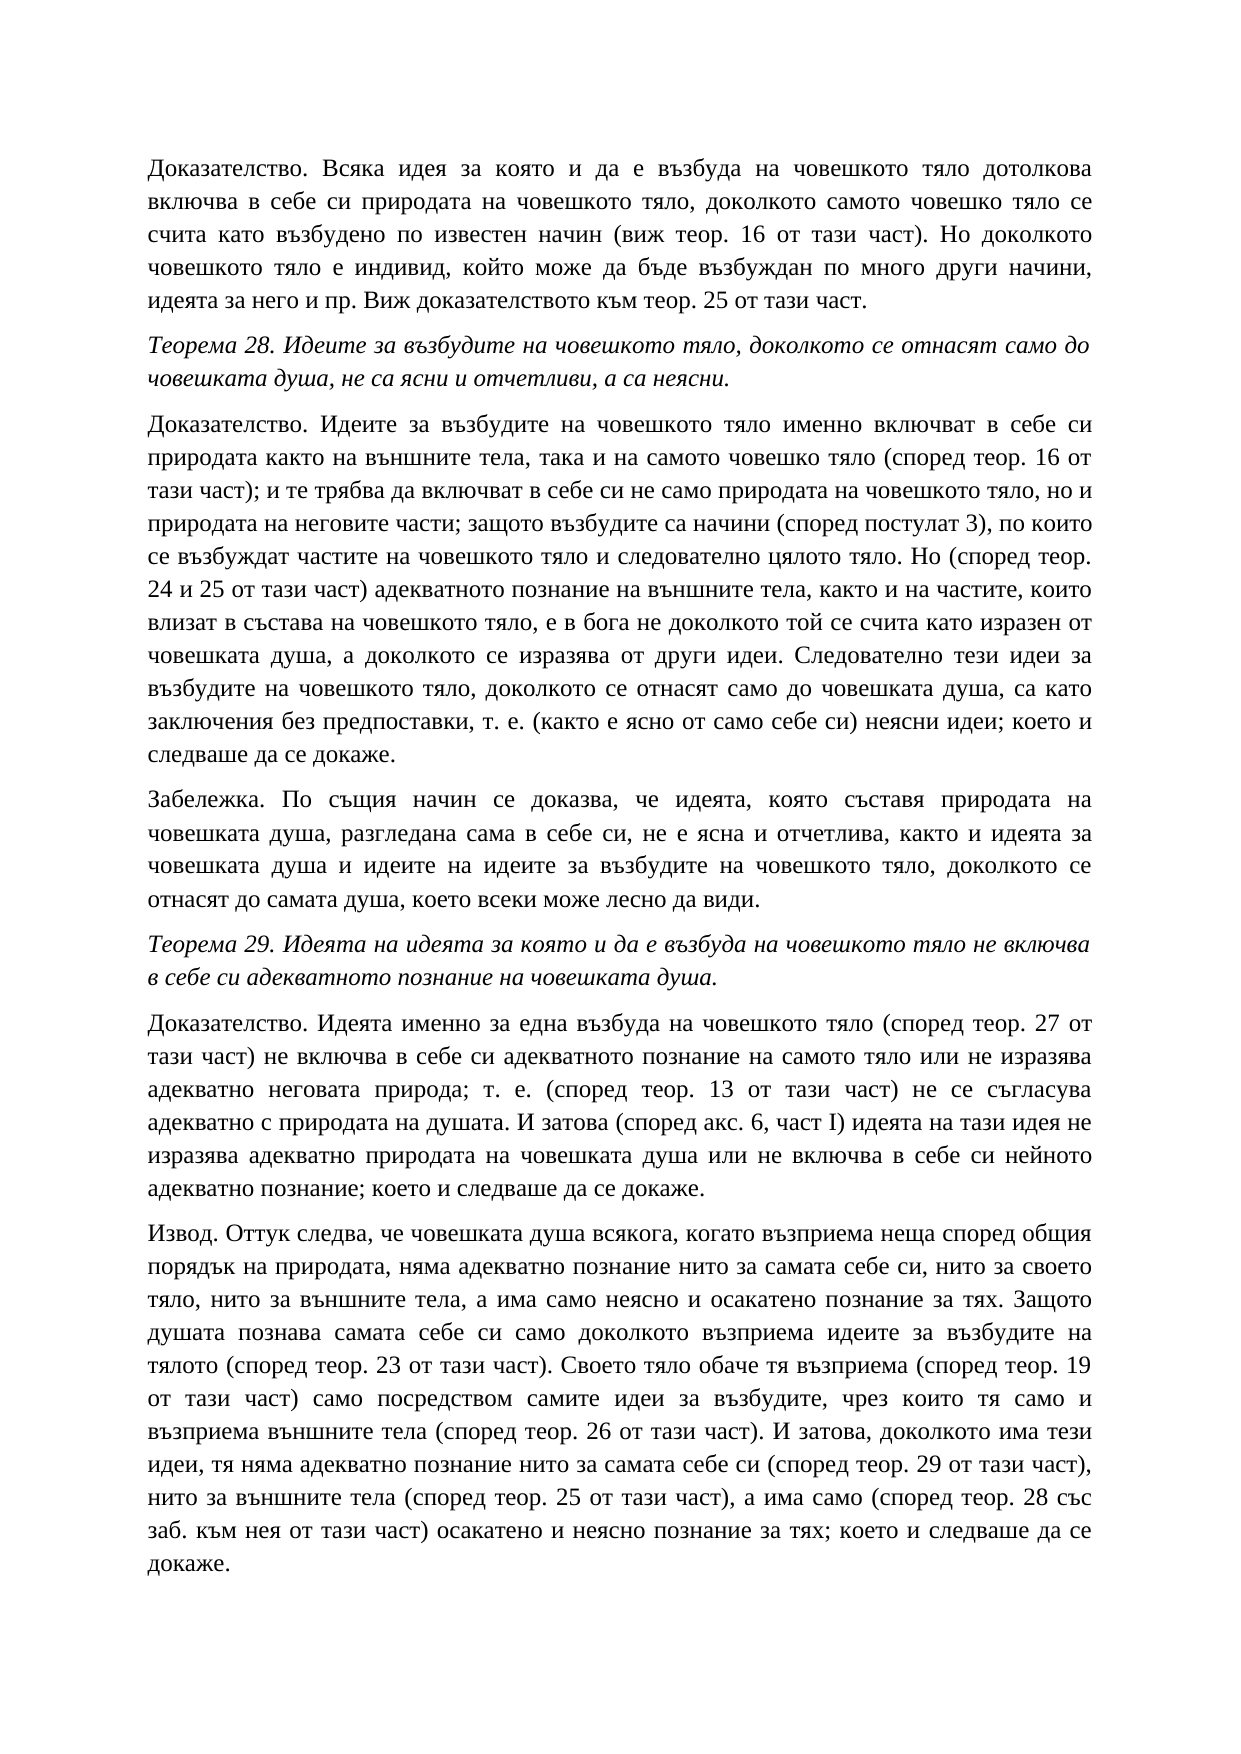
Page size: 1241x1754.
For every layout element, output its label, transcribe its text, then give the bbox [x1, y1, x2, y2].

text Доказателство. Идеята именно за една възбуда на човешкото тяло (според теор. 27 от тази част) не включва в себе си адекватното познание на самото тяло или не изразява адекватно неговата природа; т. е. (според теор. 13 от тази част) не се съгласува адекватно с природата на душата. И затова (според акс. 6, част I) идеята на тази идея не изразява адекватно природата на човешката душа или не включва в себе си нейното адекватно познание; което и следваше да се докаже. [147, 1008, 1093, 1202]
text Теорема 28. Идеите за възбудите на човешкото тяло, доколкото се отнасят само до човешката душа, не са ясни и отчетливи, а са неясни. [147, 330, 1093, 392]
text Извод. Оттук следва, че човешката душа всякога, когато възприема неща според общия порядък на природата, няма адекватно познание нито за самата себе си, нито за своето тяло, нито за външните тела, а има само неясно и осакатено познание за тях. Защото душата познава самата себе си само доколкото възприема идеите за възбудите на тялото (според теор. 23 от тази част). Своето тяло обаче тя възприема (според теор. 19 от тази част) само посредством самите идеи за възбудите, чрез които тя само и възприема външните тела (според теор. 26 от тази част). И затова, доколкото има тези идеи, тя няма адекватно познание нито за самата себе си (според теор. 29 от тази част), нито за външните тела (според теор. 25 от тази част), а има само (според теор. 28 със заб. към нея от тази част) осакатено и неясно познание за тях; което и следваше да се докаже. [147, 1218, 1093, 1577]
text Теорема 29. Идеята на идеята за която и да е възбуда на човешкото тяло не включва в себе си адекватното познание на човешката душа. [147, 929, 1093, 991]
text Доказателство. Всяка идея за която и да е възбуда на човешкото тяло дотолкова включва в себе си природата на човешкото тяло, доколкото самото човешко тяло се счита като възбудено по известен начин (виж теор. 16 от тази част). Но доколкото човешкото тяло е индивид, който може да бъде възбуждан по много други начини, идеята за него и пр. Виж доказателството към теор. 25 от тази част. [147, 153, 1093, 313]
text Доказателство. Идеите за възбудите на човешкото тяло именно включват в себе си природата както на външните тела, така и на самото човешко тяло (според теор. 16 от тази част); и те трябва да включват в себе си не само природата на човешкото тяло, но и природата на неговите части; защото възбудите са начини (според постулат 3), по които се възбуждат частите на човешкото тяло и следователно цялото тяло. Но (според теор. 24 и 25 от тази част) адекватното познание на външните тела, както и на частите, които влизат в състава на човешкото тяло, е в бога не доколкото той се счита като изразен от човешката душа, а доколкото се изразява от други идеи. Следователно тези идеи за възбудите на човешкото тяло, доколкото се отнасят само до човешката душа, са като заключения без предпоставки, т. е. (както е ясно от само себе си) неясни идеи; което и следваше да се докаже. [147, 409, 1093, 768]
text Забележка. По същия начин се доказва, че идеята, която съставя природата на човешката душа, разгледана сама в себе си, не е ясна и отчетлива, както и идеята за човешката душа и идеите на идеите за възбудите на човешкото тяло, доколкото се отнасят до самата душа, което всеки може лесно да види. [147, 784, 1093, 912]
